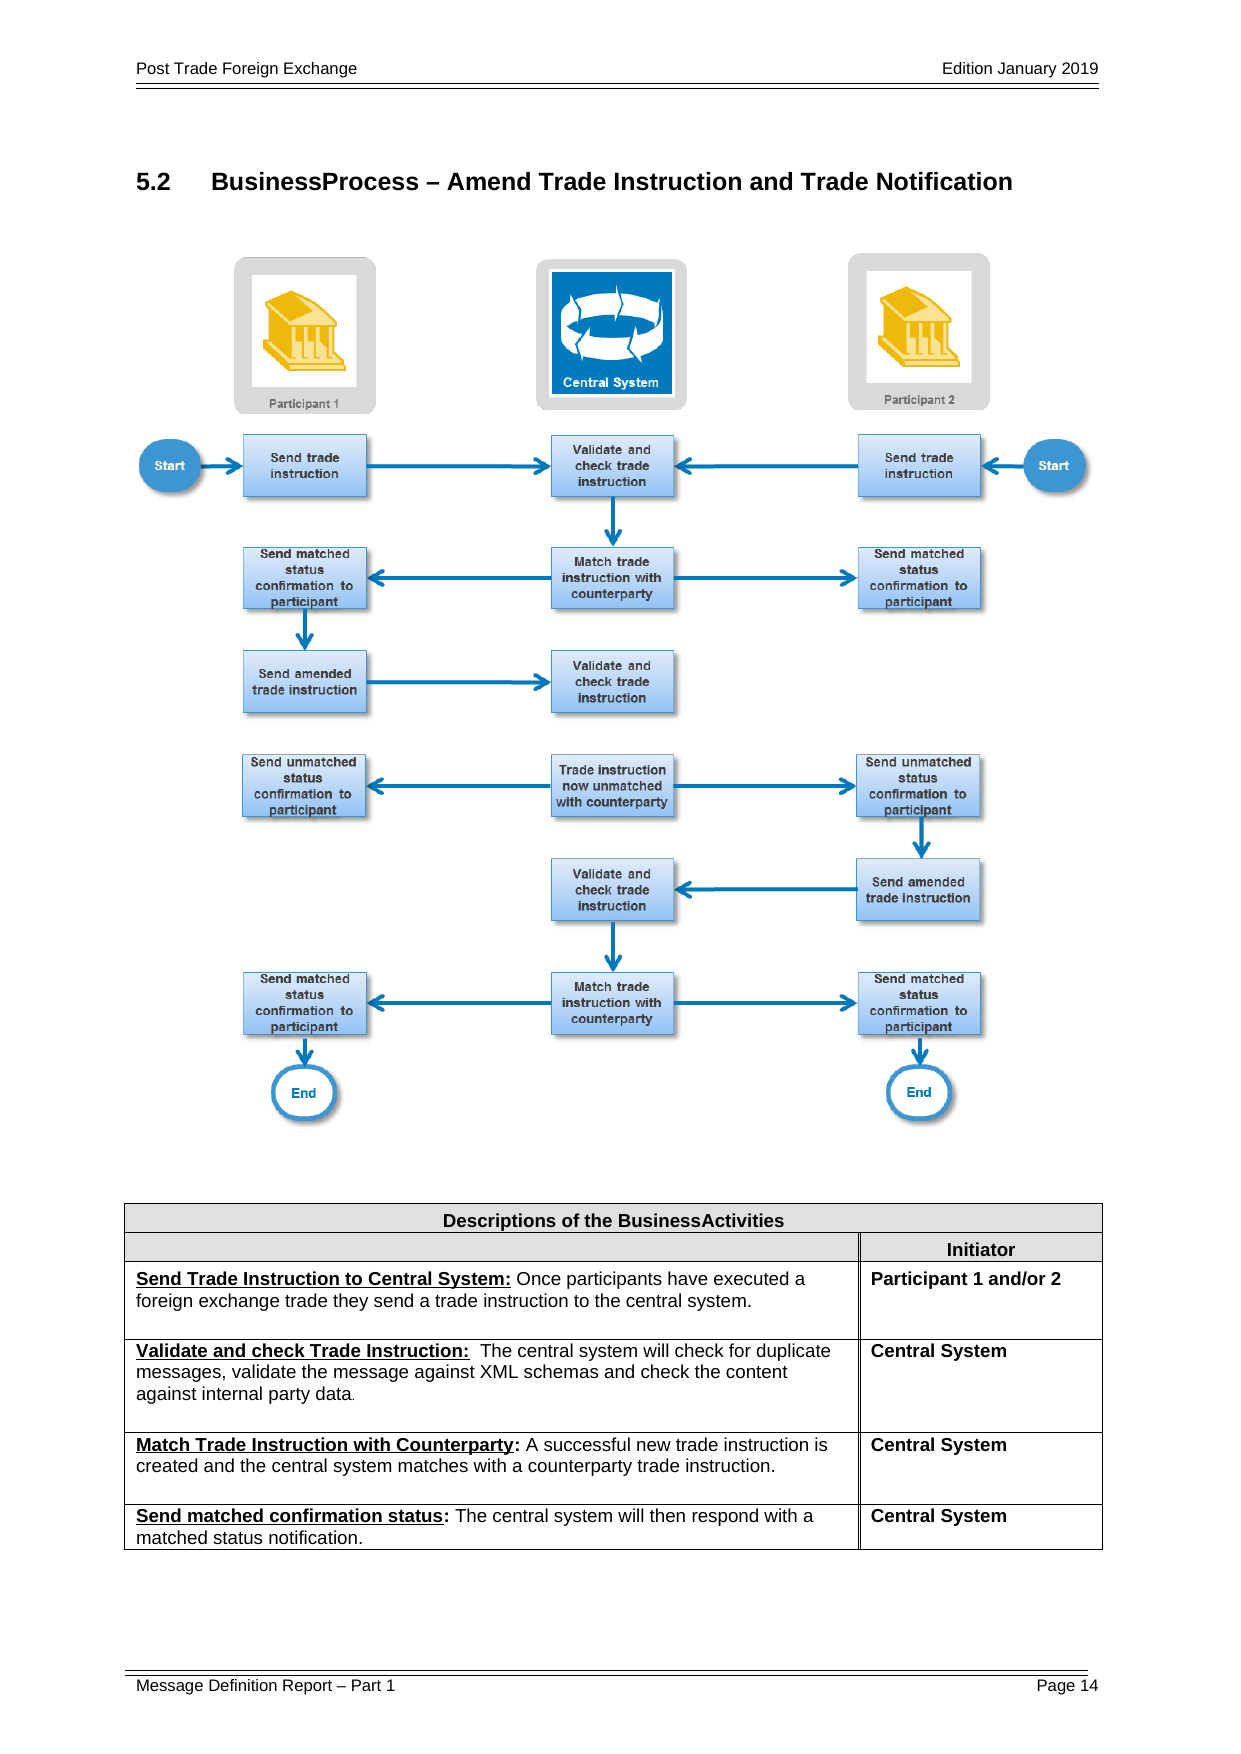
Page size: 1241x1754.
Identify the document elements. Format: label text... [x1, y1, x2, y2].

table_cell Central System [861, 1340, 1102, 1432]
table_cell [125, 1233, 858, 1261]
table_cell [125, 1505, 858, 1548]
subtitle BusinessProcess – Amend Trade Instruction and Trade Notification [136, 167, 1104, 195]
table_header Descriptions of the BusinessActivities [125, 1204, 1102, 1232]
picture [135, 253, 1096, 1131]
table_cell Central System [861, 1433, 1102, 1504]
table_cell Participant 1 and/or 2 [861, 1262, 1102, 1339]
table_cell Initiator [861, 1233, 1102, 1261]
table_cell Send Trade Instruction to Central System: Once participants have executed a foreign exchange trade they send a trade instruction to the central system. [125, 1262, 858, 1339]
table_cell Central System [861, 1505, 1102, 1548]
table_cell Match Trade Instruction with Counterparty: A successful new trade instruction is created and the central system matches with a counterparty trade instruction. [125, 1433, 858, 1504]
